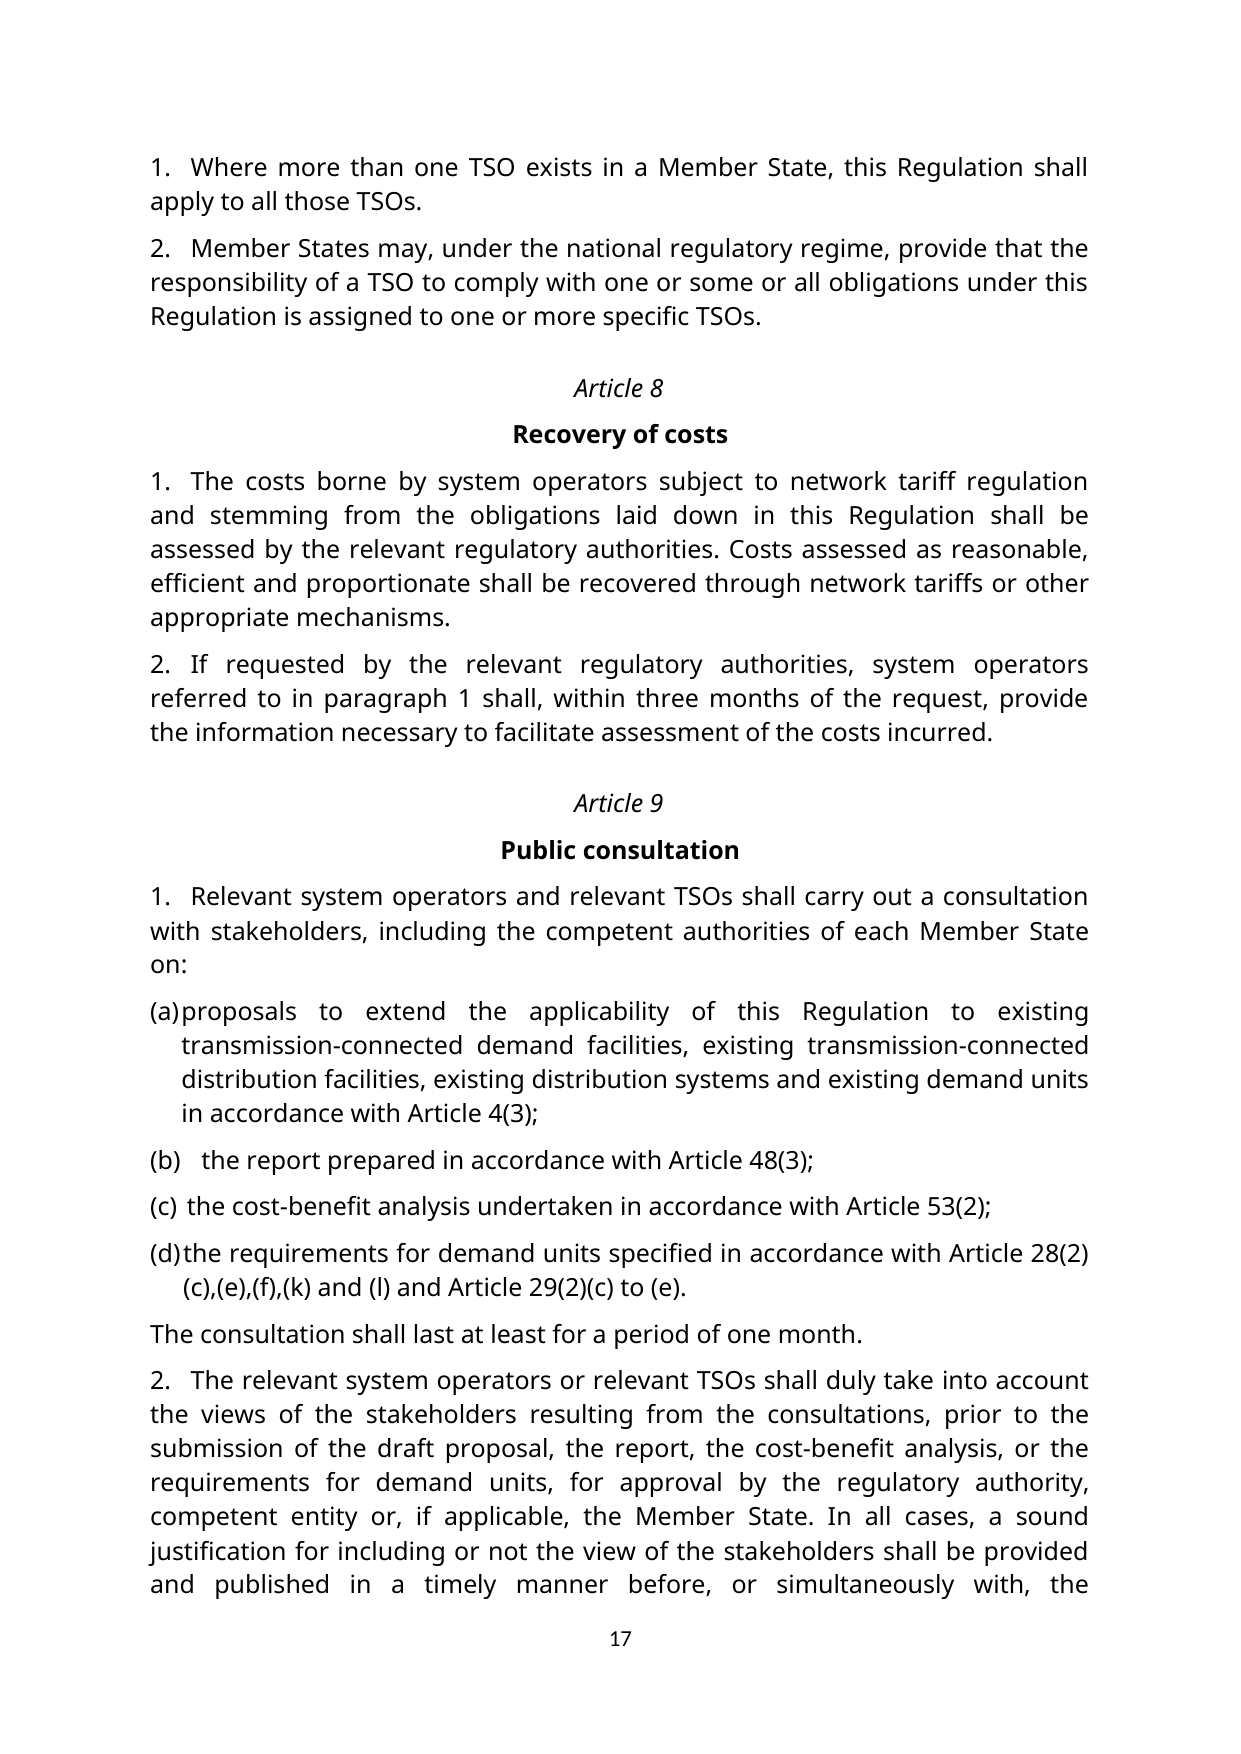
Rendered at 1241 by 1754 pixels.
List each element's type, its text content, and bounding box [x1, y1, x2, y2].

text Public consultation [150, 832, 1090, 867]
table_header the requirements for demand units specified in accordance with Article 28(2)(c),(e),(f),(k) and (l) and Article 29(2)(c) to (e). [183, 1223, 1090, 1304]
text The consultation shall last at least for a period of one month. [150, 1316, 1090, 1350]
table_header (a) [150, 981, 181, 1130]
text 2. If requested by the relevant regulatory authorities, system operators referred to in paragraph 1 shall, within three months of the request, provide the information necessary to facilitate assessment of the costs incurred. [150, 646, 1090, 748]
text Article 8 [150, 370, 1090, 404]
text Article 9 [150, 786, 1090, 820]
table_header (c) [150, 1177, 187, 1223]
text 2. Member States may, under the national regulatory regime, provide that the responsibility of a TSO to comply with one or some or all obligations under this Regulation is assigned to one or more specific TSOs. [150, 231, 1090, 333]
table_header (d) [150, 1223, 183, 1304]
text Recovery of costs [150, 417, 1090, 451]
table_header proposals to extend the applicability of this Regulation to existing transmission-connected demand facilities, existing transmission-connected distribution facilities, existing distribution systems and existing demand units in accordance with Article 4(3); [181, 981, 1090, 1130]
table_header (b) [150, 1130, 201, 1177]
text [150, 1363, 1090, 1601]
text 1. Where more than one TSO exists in a Member State, this Regulation shall apply to all those TSOs. [150, 150, 1090, 218]
text 1. Relevant system operators and relevant TSOs shall carry out a consultation with stakeholders, including the competent authorities of each Member State on: [150, 879, 1090, 981]
text 1. The costs borne by system operators subject to network tariff regulation and stemming from the obligations laid down in this Regulation shall be assessed by the relevant regulatory authorities. Costs assessed as reasonable, efficient and proportionate shall be recovered through network tariffs or other appropriate mechanisms. [150, 463, 1090, 634]
table_header the report prepared in accordance with Article 48(3); [201, 1130, 1090, 1177]
table_header the cost-benefit analysis undertaken in accordance with Article 53(2); [187, 1177, 1090, 1223]
